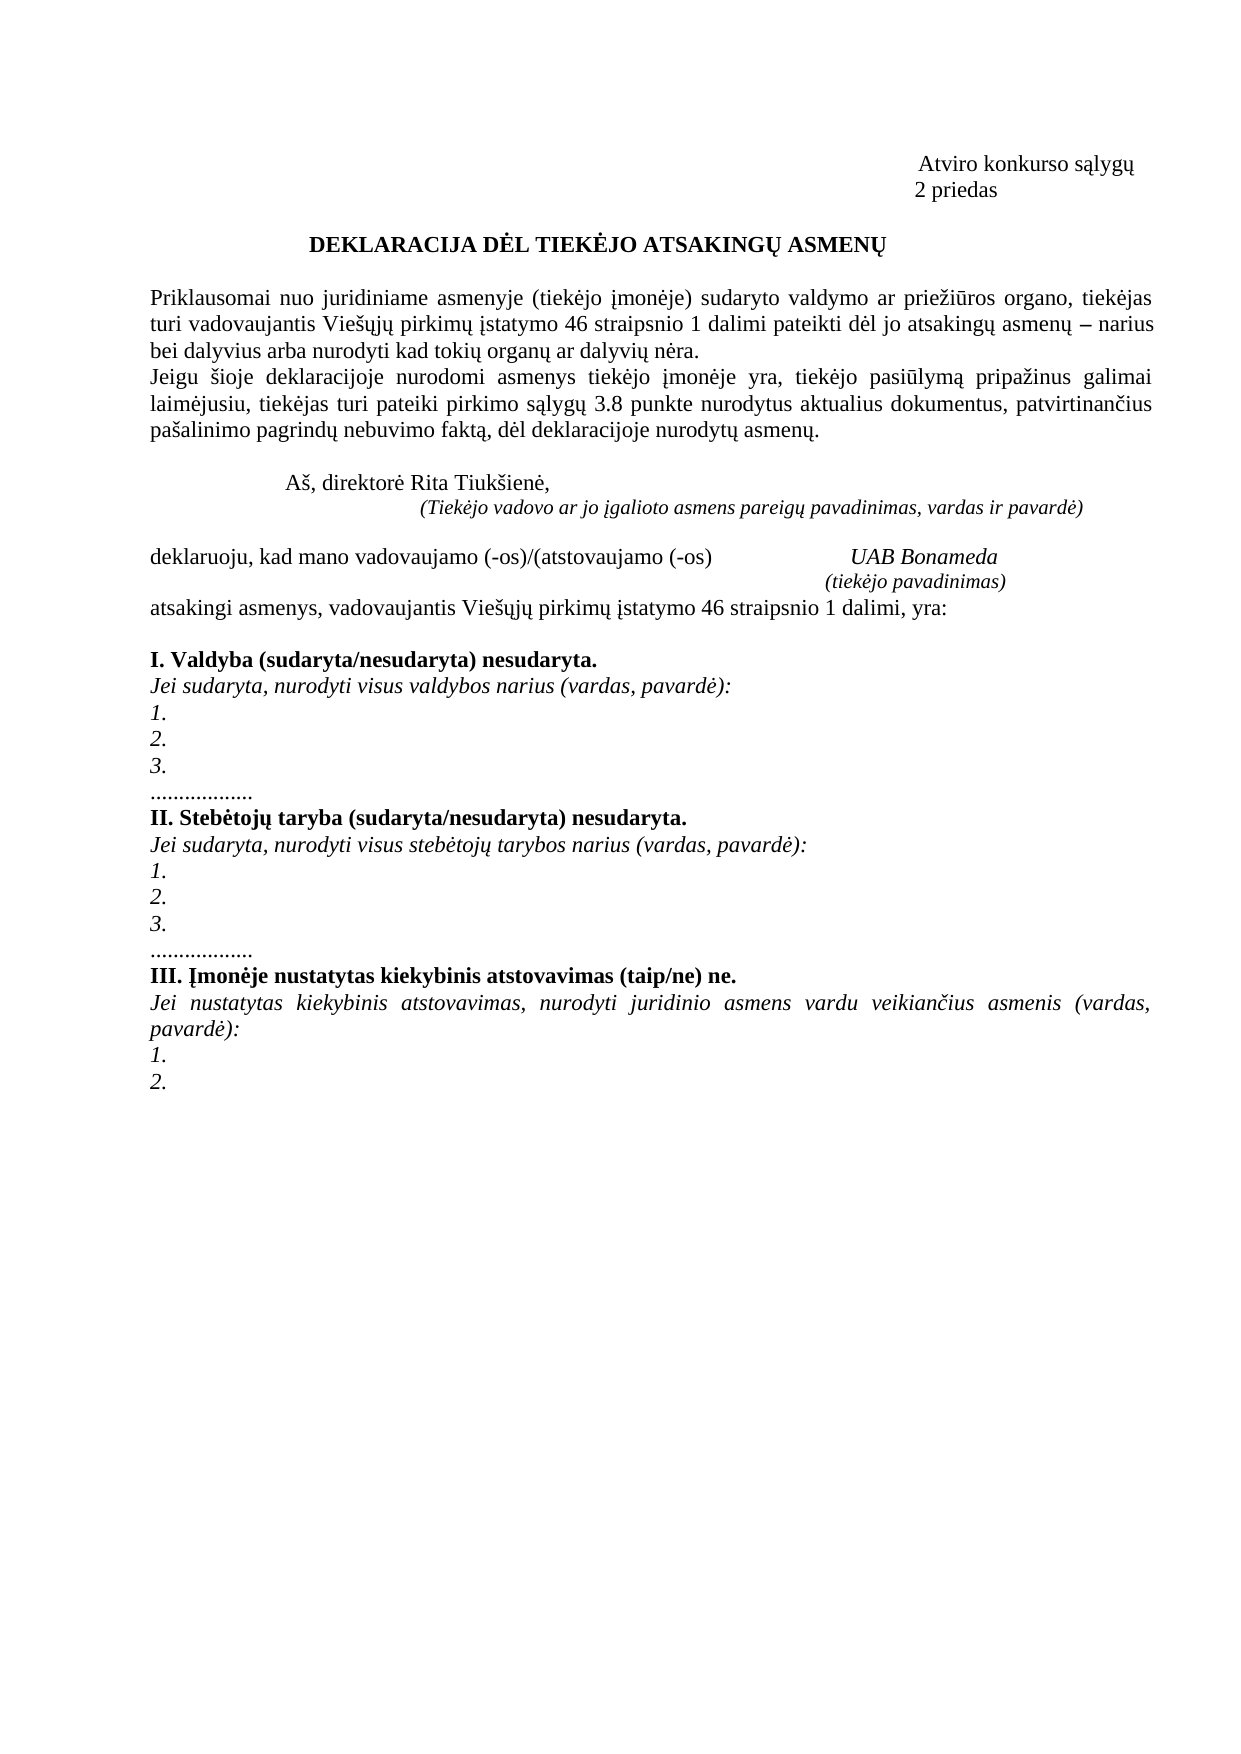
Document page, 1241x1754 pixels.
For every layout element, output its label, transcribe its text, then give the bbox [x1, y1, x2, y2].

text II. Stebėtojų taryba (sudaryta/nesudaryta) nesudaryta. [150, 804, 1154, 831]
text atsakingi asmenys, vadovaujantis Viešųjų pirkimų įstatymo 46 straipsnio 1 dalimi, yra: [150, 593, 1154, 620]
text 2. [150, 1068, 1154, 1094]
text 1. [150, 699, 1154, 725]
text I. Valdyba (sudaryta/nesudaryta) nesudaryta. [150, 646, 1154, 673]
text 3. [150, 752, 1154, 778]
text 2. [150, 883, 1154, 910]
text Jeigu šioje deklaracijoje nurodomi asmenys tiekėjo įmonėje yra, tiekėjo pasiūlymą pripažinus galimai laimėjusiu, tiekėjas turi pateiki pirkimo sąlygų 3.8 punkte nurodytus aktualius dokumentus, patvirtinančius pašalinimo pagrindų nebuvimo faktą, dėl deklaracijoje nurodytų asmenų. [150, 363, 1154, 442]
text Priklausomai nuo juridiniame asmenyje (tiekėjo įmonėje) sudaryto valdymo ar priežiūros organo, tiekėjas turi vadovaujantis Viešųjų pirkimų įstatymo 46 straipsnio 1 dalimi pateikti dėl jo atsakingų asmenų – narius bei dalyvius arba nurodyti kad tokių organų ar dalyvių nėra. [150, 284, 1154, 363]
text deklaruoju, kad mano vadovaujamo (-os)/(atstovaujamo (-os) UAB Bonameda [150, 543, 1154, 569]
text (tiekėjo pavadinimas) [150, 569, 1154, 593]
text .................. [150, 936, 1154, 962]
text III. Įmonėje nustatytas kiekybinis atstovavimas (taip/ne) ne. [150, 962, 1154, 989]
text Jei sudaryta, nurodyti visus valdybos narius (vardas, pavardė): [150, 673, 1154, 699]
text .................. [150, 778, 1154, 804]
text (Tiekėjo vadovo ar jo įgalioto asmens pareigų pavadinimas, vardas ir pavardė) [285, 495, 1154, 519]
text 1. [150, 1042, 1154, 1068]
text 1. [150, 857, 1154, 883]
text 3. [150, 910, 1154, 936]
text Jei nustatytas kiekybinis atstovavimas, nurodyti juridinio asmens vardu veikiančius asmenis (vardas, pavardė): [150, 989, 1154, 1042]
text Atviro konkurso sąlygų [825, 150, 1154, 176]
text DEKLARACIJA DĖL TIEKĖJO ATSAKINGŲ ASMENŲ [106, 231, 1090, 258]
text Aš, direktorė Rita Tiukšienė, [150, 469, 1154, 495]
text Jei sudaryta, nurodyti visus stebėtojų tarybos narius (vardas, pavardė): [150, 831, 1154, 857]
text 2 priedas [91, 176, 1154, 203]
text 2. [150, 725, 1154, 752]
